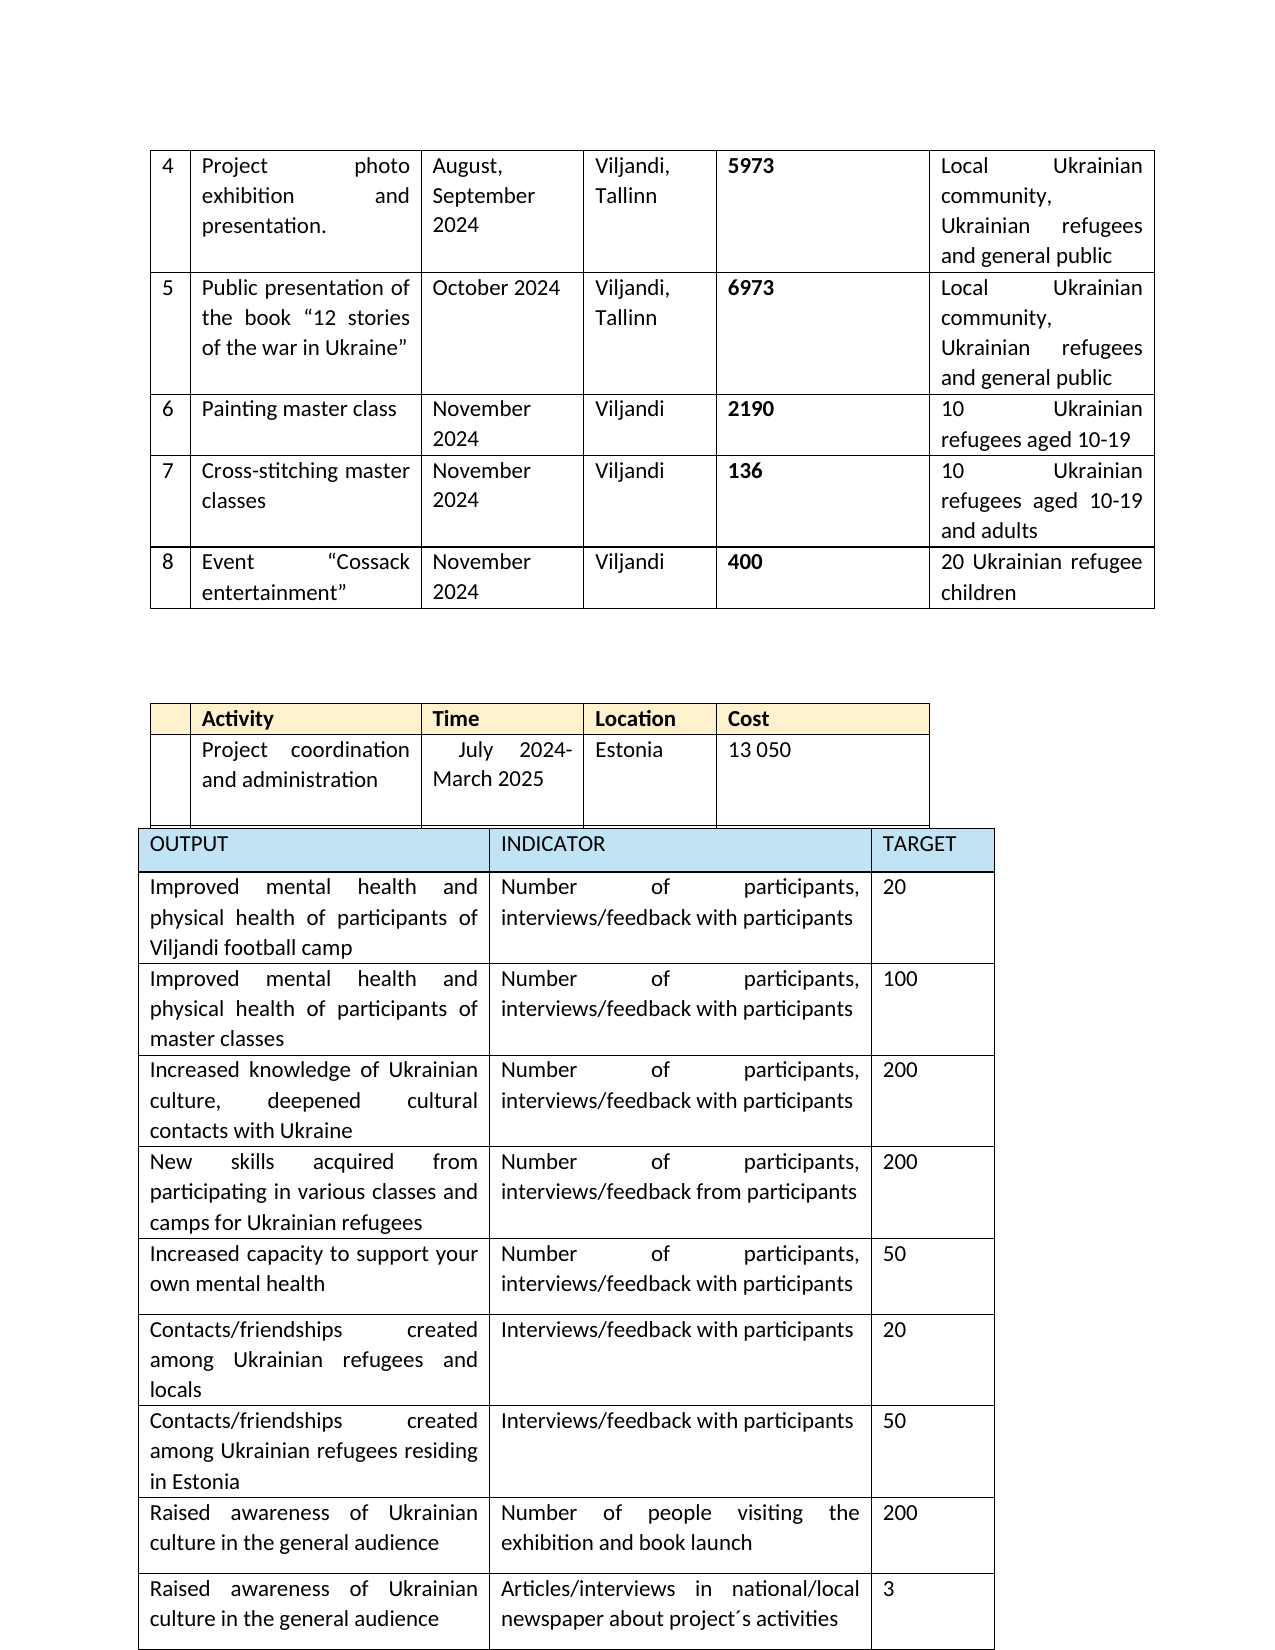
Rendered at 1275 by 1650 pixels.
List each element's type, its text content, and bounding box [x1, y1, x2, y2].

table_cell Increased knowledge of Ukrainian culture, deepened cultural contacts with Ukraine [139, 1056, 489, 1146]
table_cell Painting master class [191, 395, 421, 455]
table_cell 200 [872, 1147, 994, 1238]
table_cell Number of participants, interviews/feedback with participants [490, 964, 871, 1054]
table_cell Number of participants, interviews/feedback from participants [490, 1147, 871, 1238]
table_cell Cross-stitching master classes [191, 456, 421, 546]
table_cell 13 050 [717, 735, 929, 825]
table_cell Contacts/friendships created among Ukrainian refugees residing in Estonia [139, 1406, 489, 1497]
table_cell July 2024-March 2025 [422, 735, 583, 825]
table_cell October 2024 [422, 273, 583, 393]
table_cell 4 [151, 151, 190, 272]
table_cell 100 [872, 964, 994, 1054]
table_header INDICATOR [490, 829, 871, 871]
table_cell New skills acquired from participating in various classes and camps for Ukrainian refugees [139, 1147, 489, 1238]
table_cell Contacts/friendships created among Ukrainian refugees and locals [139, 1315, 489, 1405]
table_cell 136 [717, 456, 929, 546]
table_header OUTPUT [139, 829, 489, 871]
table_cell 6973 [717, 273, 929, 393]
table_cell Estonia [584, 735, 716, 825]
table_cell 6 [151, 395, 190, 455]
table_cell 10 Ukrainian refugees aged 10-19 [930, 395, 1154, 455]
table_header Activity [191, 704, 421, 734]
table_cell 200 [872, 1498, 994, 1573]
table_cell Number of participants, interviews/feedback with participants [490, 1056, 871, 1146]
table_header Cost [717, 704, 929, 734]
table_cell November 2024 [422, 395, 583, 455]
table_cell Viljandi, Tallinn [584, 151, 716, 272]
table_cell Viljandi [584, 395, 716, 455]
table_cell 7 [151, 456, 190, 546]
table_cell 20 [872, 1315, 994, 1405]
table_cell Number of participants, interviews/feedback with participants [490, 1239, 871, 1314]
table_cell 50 [872, 1406, 994, 1497]
table_cell 10 Ukrainian refugees aged 10-19 and adults [930, 456, 1154, 546]
table_cell [151, 735, 190, 825]
table_cell 3 [872, 1574, 994, 1649]
table_cell November 2024 [422, 456, 583, 546]
table_cell Project coordination and administration [191, 735, 421, 825]
table_cell Local Ukrainian community, Ukrainian refugees and general public [930, 273, 1154, 393]
table_cell Articles/interviews in national/local newspaper about project´s activities [490, 1574, 871, 1649]
table_cell November 2024 [422, 548, 583, 608]
table_cell Raised awareness of Ukrainian culture in the general audience [139, 1574, 489, 1649]
table_header Location [584, 704, 716, 734]
table_cell Public presentation of the book “12 stories of the war in Ukraine” [191, 273, 421, 393]
table_cell 400 [717, 548, 929, 608]
table_cell August, September 2024 [422, 151, 583, 272]
table_cell Project photo exhibition and presentation. [191, 151, 421, 272]
table_header [151, 704, 190, 734]
table_cell 2190 [717, 395, 929, 455]
table_cell 5973 [717, 151, 929, 272]
table_cell Raised awareness of Ukrainian culture in the general audience [139, 1498, 489, 1573]
table_cell 8 [151, 548, 190, 608]
table_cell Improved mental health and physical health of participants of master classes [139, 964, 489, 1054]
table_cell Interviews/feedback with participants [490, 1315, 871, 1405]
table_cell Local Ukrainian community, Ukrainian refugees and general public [930, 151, 1154, 272]
table_cell Number of people visiting the exhibition and book launch [490, 1498, 871, 1573]
table_cell 20 [872, 873, 994, 963]
table_cell Interviews/feedback with participants [490, 1406, 871, 1497]
table_cell Number of participants, interviews/feedback with participants [490, 873, 871, 963]
table_cell 200 [872, 1056, 994, 1146]
table_cell 20 Ukrainian refugee children [930, 548, 1154, 608]
table_cell 5 [151, 273, 190, 393]
table_header Time [422, 704, 583, 734]
table_cell Viljandi [584, 548, 716, 608]
table_cell Viljandi, Tallinn [584, 273, 716, 393]
table_cell Improved mental health and physical health of participants of Viljandi football camp [139, 873, 489, 963]
table_cell Viljandi [584, 456, 716, 546]
table_cell Increased capacity to support your own mental health [139, 1239, 489, 1314]
table_header TARGET [872, 829, 994, 871]
table_cell Event “Cossack entertainment” [191, 548, 421, 608]
table_cell 50 [872, 1239, 994, 1314]
